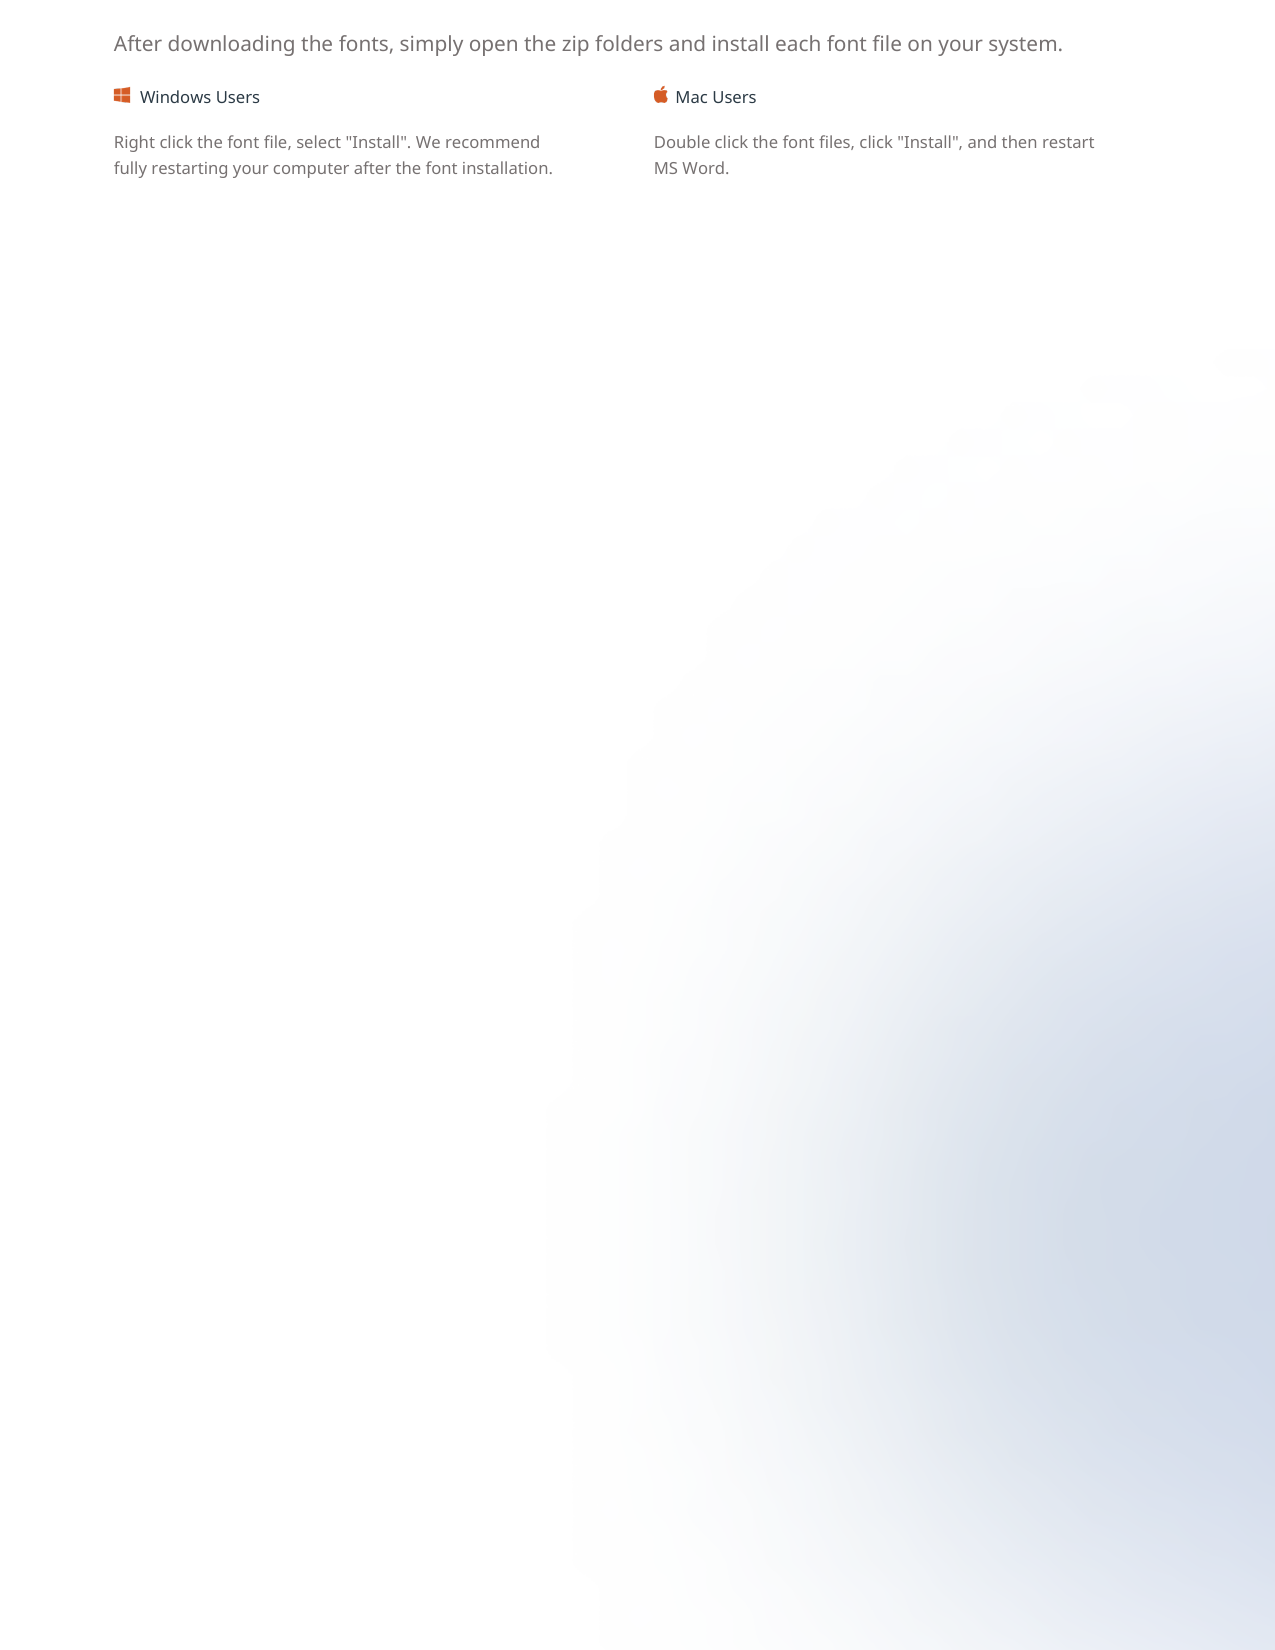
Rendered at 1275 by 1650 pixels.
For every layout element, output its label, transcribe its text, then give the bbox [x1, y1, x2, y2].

table_cell Windows Users Right click the font file, select "Install". We recommend fully restarting your computer after the font installation. [114, 86, 630, 183]
table_cell Mac Users Double click the font files, click "Install", and then restart MS Word. [630, 86, 1162, 183]
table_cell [114, 30, 1162, 86]
picture [0, 0, 1275, 1650]
